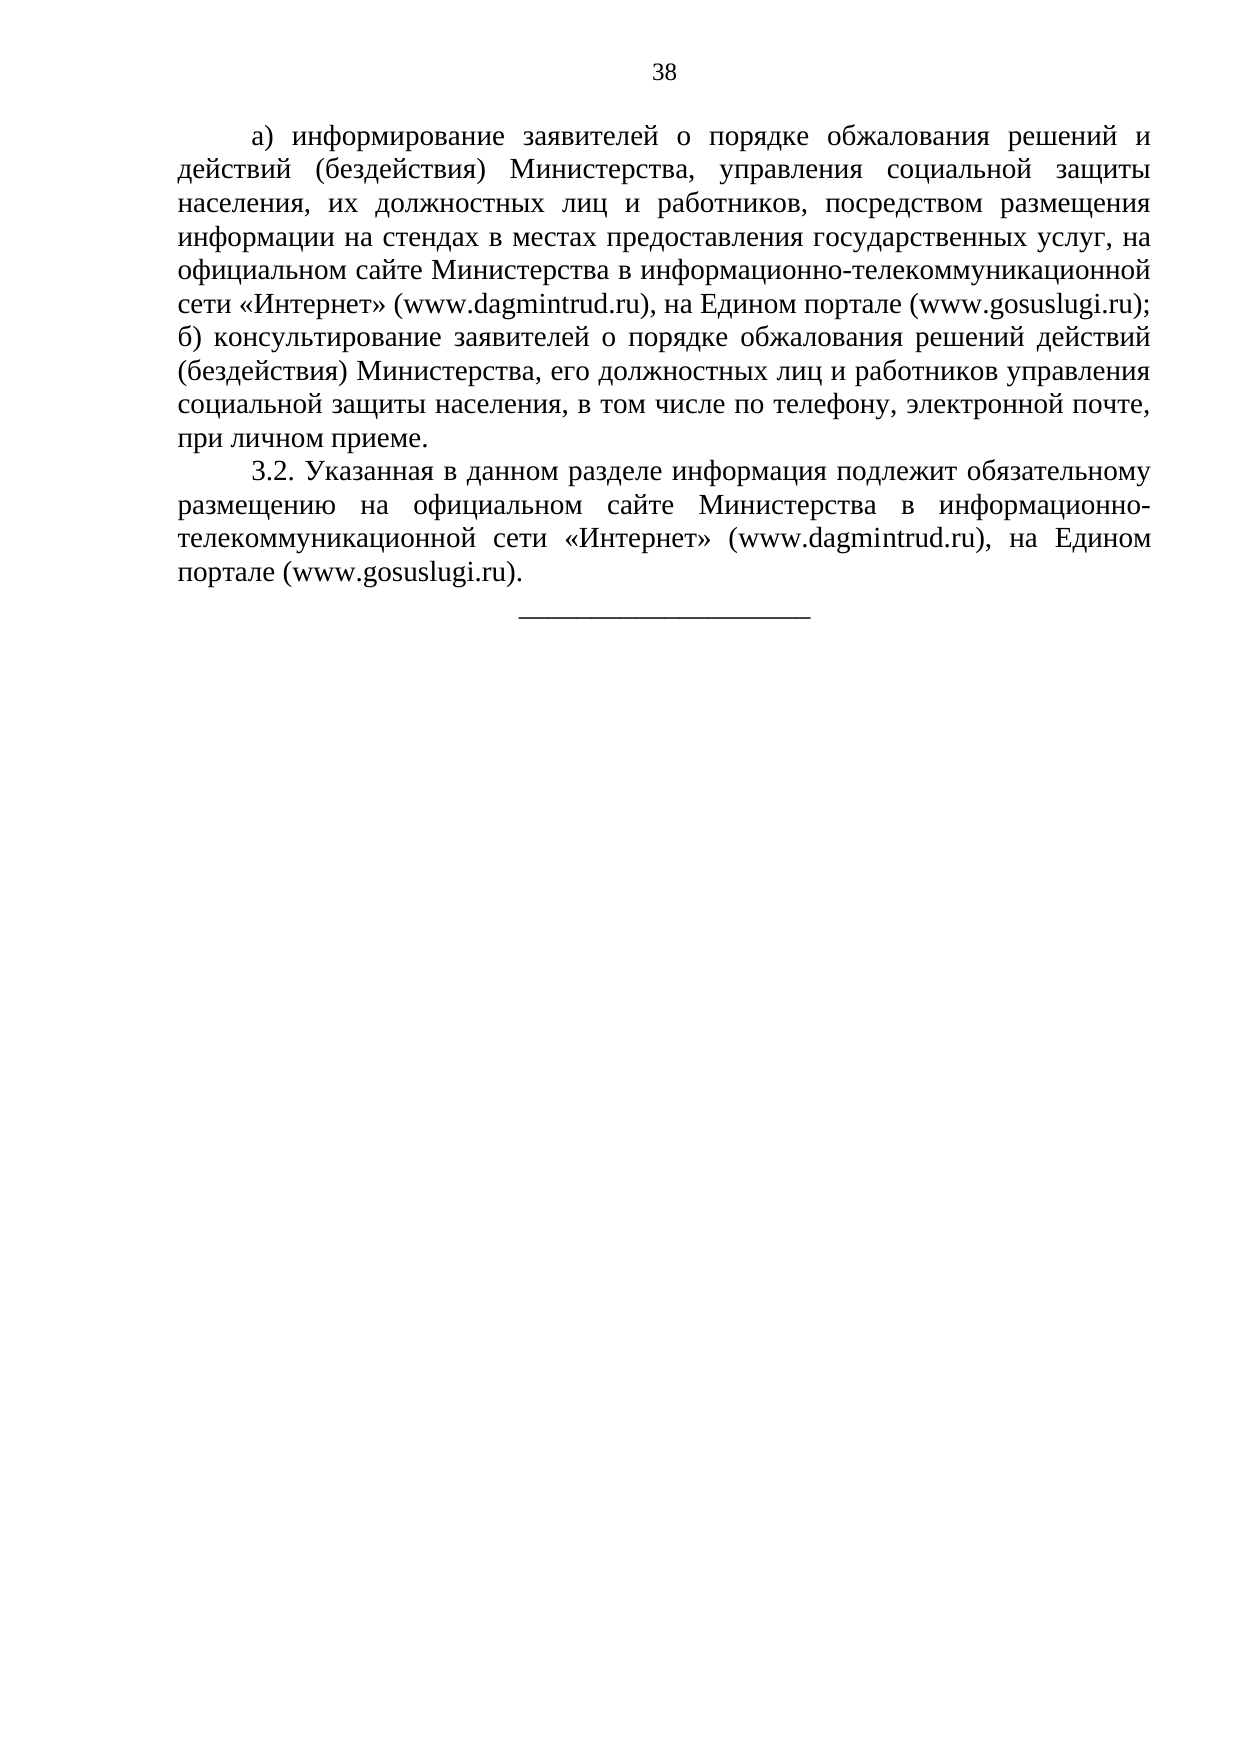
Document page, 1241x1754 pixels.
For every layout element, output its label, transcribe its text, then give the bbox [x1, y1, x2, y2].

text б) консультирование заявителей о порядке обжалования решений действий (бездействия) Министерства, его должностных лиц и работников управления социальной защиты населения, в том числе по телефону, электронной почте, при личном приеме. [177, 319, 1152, 453]
text 3.2. Указанная в данном разделе информация подлежит обязательному размещению на официальном сайте Министерства в информационно-телекоммуникационной сети «Интернет» (www.dagmintrud.ru), на Едином портале (www.gosuslugi.ru). [177, 453, 1152, 588]
text ____________________ [177, 588, 1152, 621]
text а) информирование заявителей о порядке обжалования решений и действий (бездействия) Министерства, управления социальной защиты населения, их должностных лиц и работников, посредством размещения информации на стендах в местах предоставления государственных услуг, на официальном сайте Министерства в информационно-телекоммуникационной сети «Интернет» (www.dagmintrud.ru), на Едином портале (www.gosuslugi.ru); [177, 118, 1152, 319]
